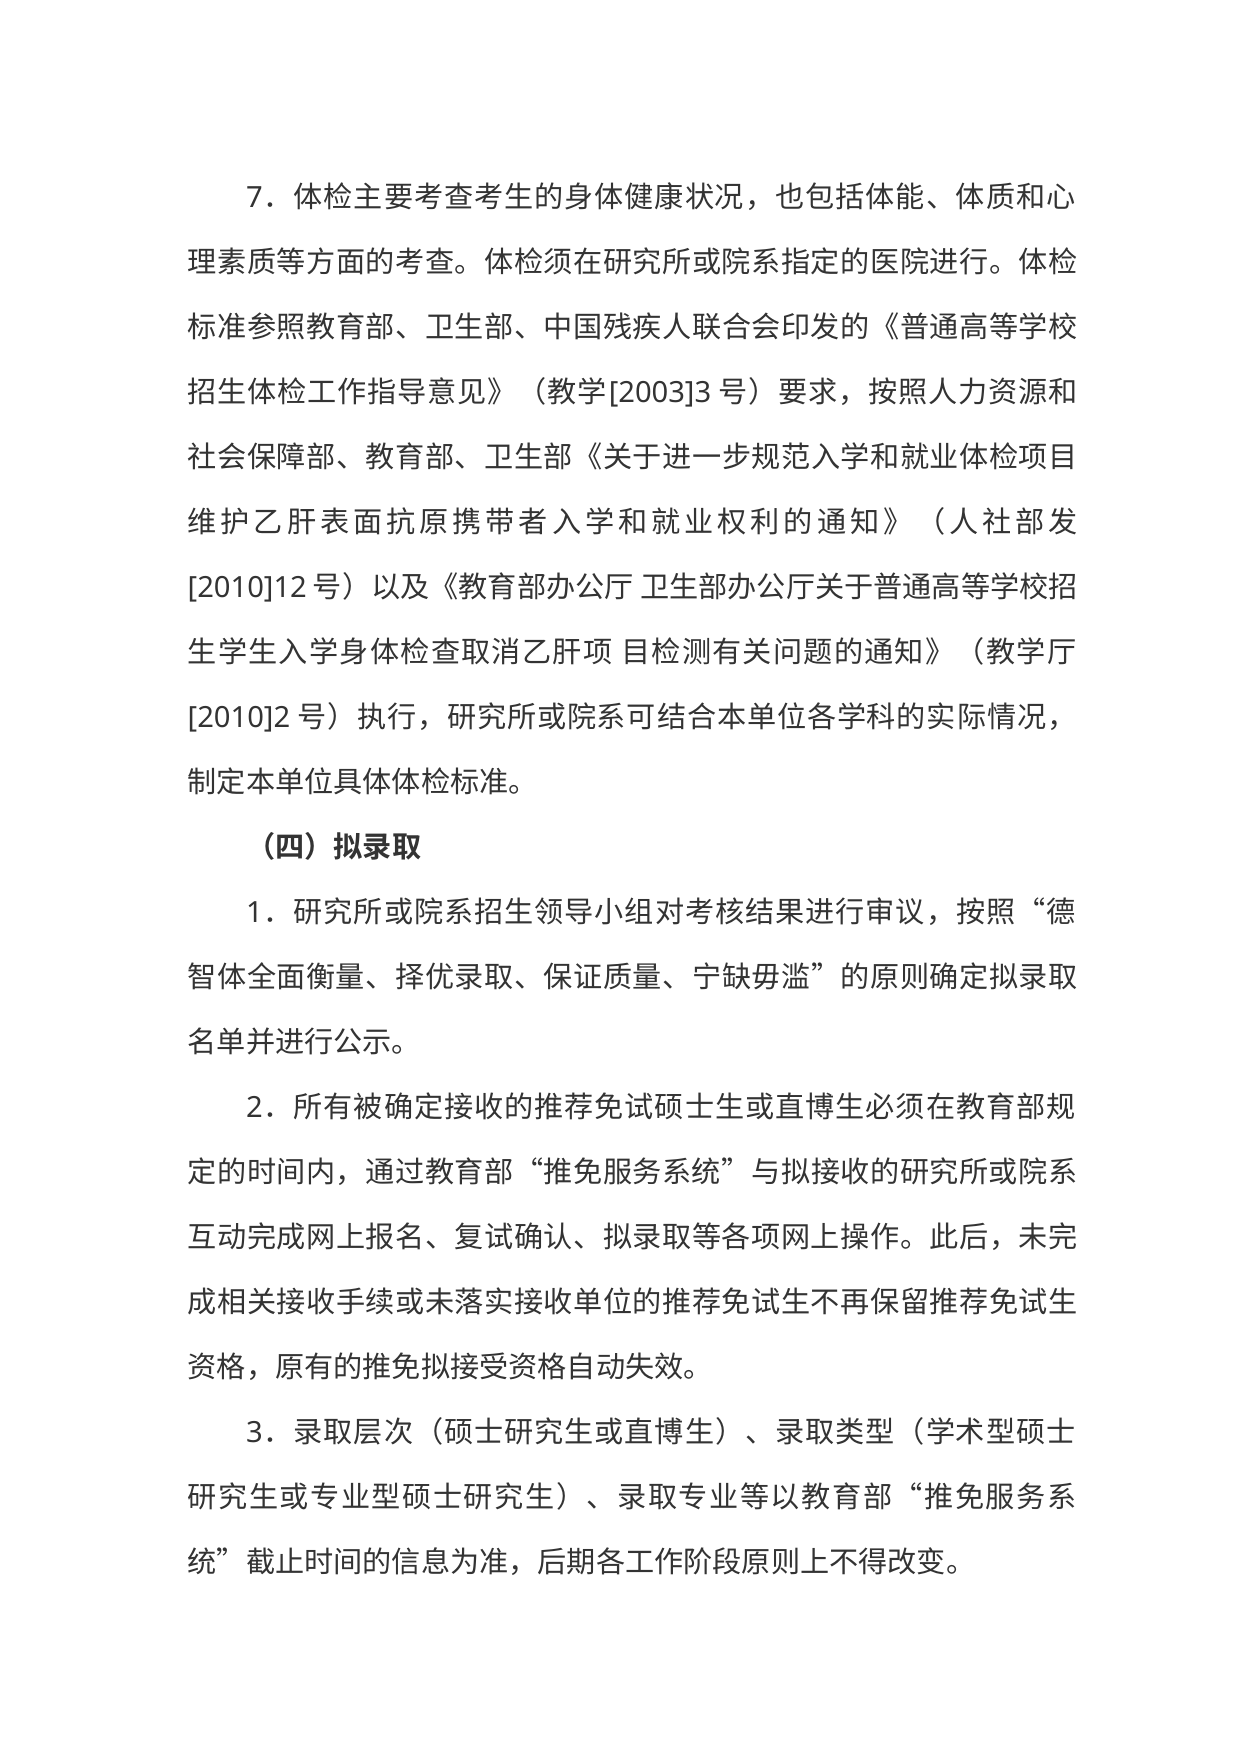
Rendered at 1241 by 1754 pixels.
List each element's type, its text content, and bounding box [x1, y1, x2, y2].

text 3．录取层次（硕士研究生或直博生）、录取类型（学术型硕士研究生或专业型硕士研究生）、录取专业等以教育部“推免服务系统”截止时间的信息为准，后期各工作阶段原则上不得改变。 [187, 1397, 1078, 1592]
text 2．所有被确定接收的推荐免试硕士生或直博生必须在教育部规定的时间内，通过教育部“推免服务系统”与拟接收的研究所或院系互动完成网上报名、复试确认、拟录取等各项网上操作。此后，未完成相关接收手续或未落实接收单位的推荐免试生不再保留推荐免试生资格，原有的推免拟接受资格自动失效。 [187, 1072, 1078, 1397]
text 1．研究所或院系招生领导小组对考核结果进行审议，按照“德智体全面衡量、择优录取、保证质量、宁缺毋滥”的原则确定拟录取名单并进行公示。 [187, 877, 1078, 1072]
text （四）拟录取 [187, 812, 1078, 877]
text 7．体检主要考查考生的身体健康状况，也包括体能、体质和心理素质等方面的考查。体检须在研究所或院系指定的医院进行。体检标准参照教育部、卫生部、中国残疾人联合会印发的《普通高等学校招生体检工作指导意见》（教学[2003]3号）要求，按照人力资源和社会保障部、教育部、卫生部《关于进一步规范入学和就业体检项目维护乙肝表面抗原携带者入学和就业权利的通知》（人社部发[2010]12号）以及《教育部办公厅 卫生部办公厅关于普通高等学校招生学生入学身体检查取消乙肝项 目检测有关问题的通知》（教学厅[2010]2号）执行，研究所或院系可结合本单位各学科的实际情况，制定本单位具体体检标准。 [187, 162, 1078, 812]
